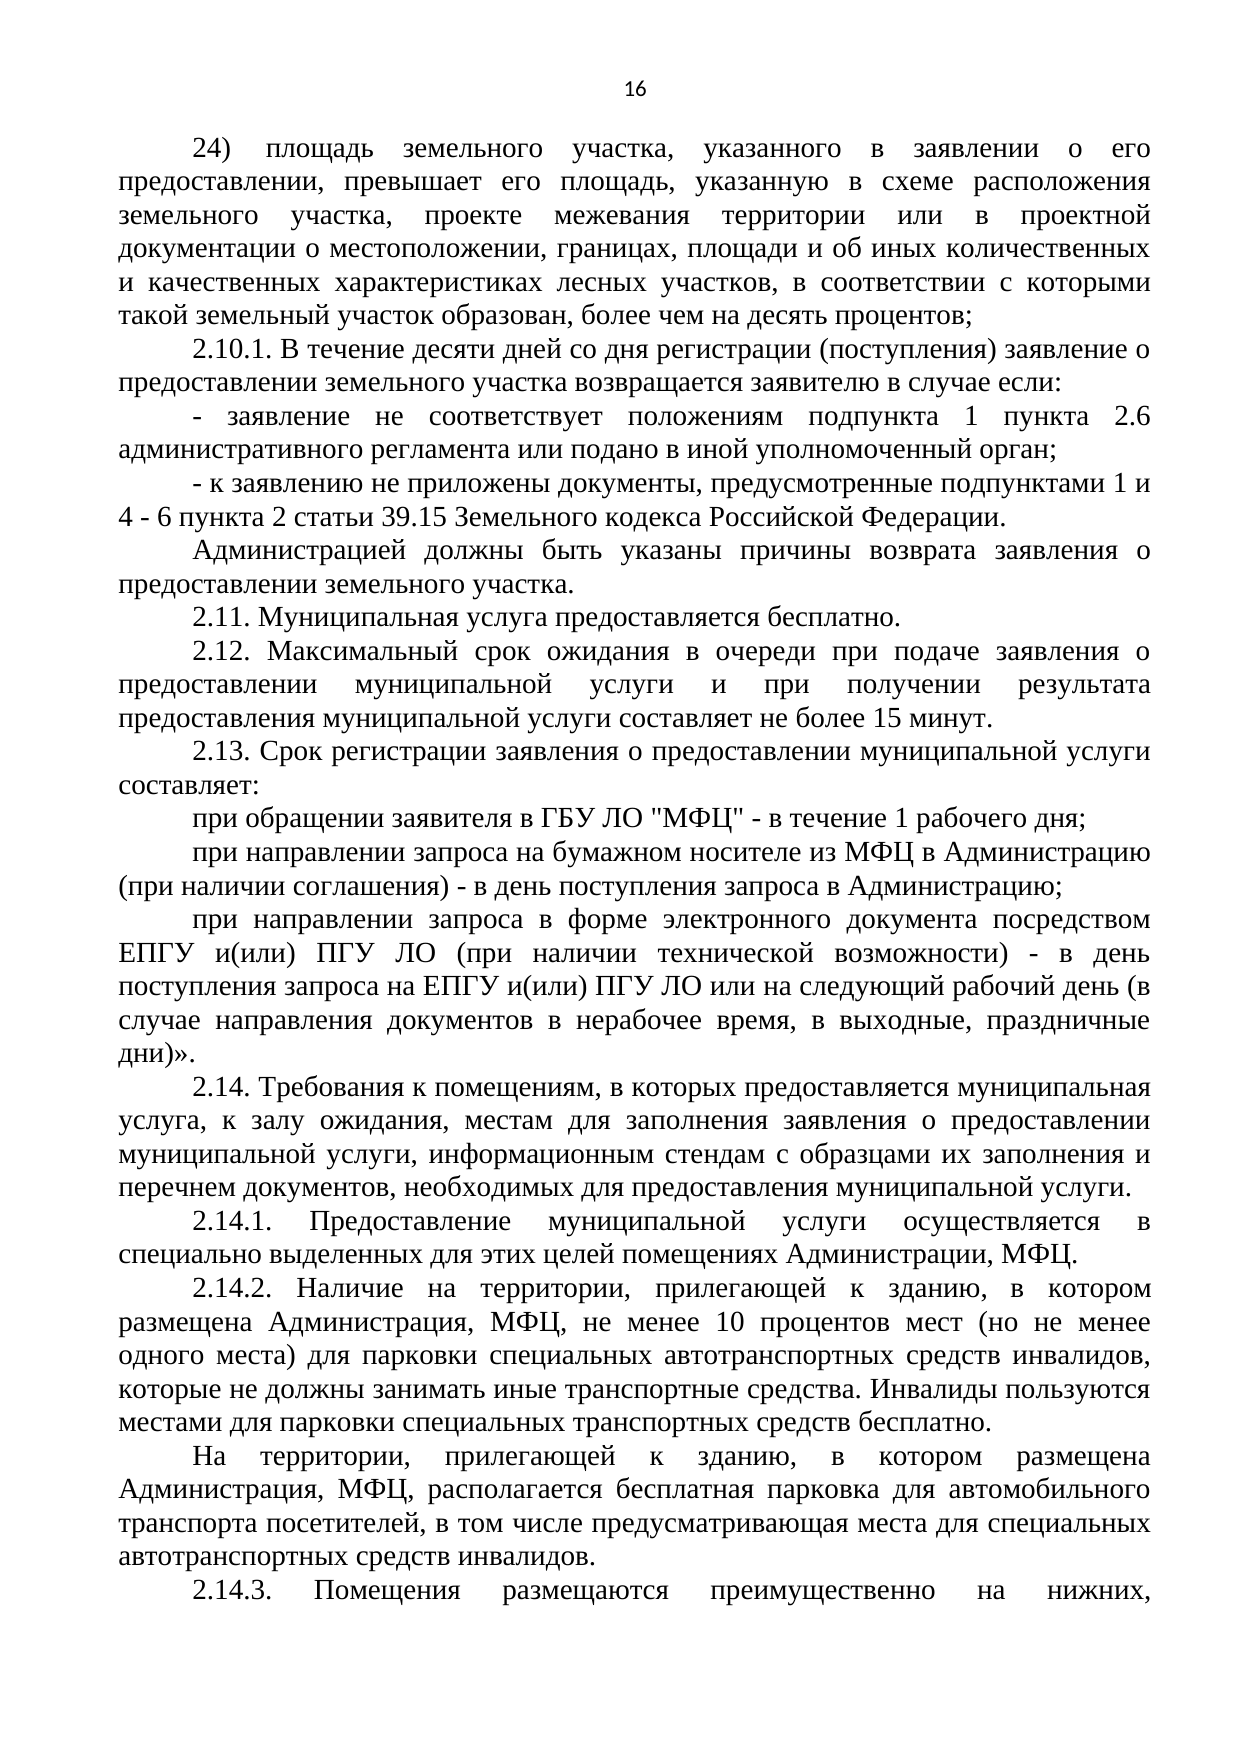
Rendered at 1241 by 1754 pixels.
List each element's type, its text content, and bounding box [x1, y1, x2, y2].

text Администрацией должны быть указаны причины возврата заявления о предоставлении земельного участка. [118, 532, 1152, 599]
text 2.11. Муниципальная услуга предоставляется бесплатно. [118, 599, 1152, 633]
text - заявление не соответствует положениям подпункта 1 пункта 2.6 административного регламента или подано в иной уполномоченный орган; [118, 398, 1152, 465]
text при направлении запроса в форме электронного документа посредством ЕПГУ и(или) ПГУ ЛО (при наличии технической возможности) - в день поступления запроса на ЕПГУ и(или) ПГУ ЛО или на следующий рабочий день (в случае направления документов в нерабочее время, в выходные, праздничные дни)». [118, 901, 1152, 1069]
text 2.13. Срок регистрации заявления о предоставлении муниципальной услуги составляет: [118, 733, 1152, 801]
text при обращении заявителя в ГБУ ЛО "МФЦ" - в течение 1 рабочего дня; [118, 801, 1152, 834]
text 2.14.1. Предоставление муниципальной услуги осуществляется в специально выделенных для этих целей помещениях Администрации, МФЦ. [118, 1203, 1152, 1270]
text - к заявлению не приложены документы, предусмотренные подпунктами 1 и 4 - 6 пункта 2 статьи 39.15 Земельного кодекса Российской Федерации. [118, 465, 1152, 532]
text 2.12. Максимальный срок ожидания в очереди при подаче заявления о предоставлении муниципальной услуги и при получении результата предоставления муниципальной услуги составляет не более 15 минут. [118, 633, 1152, 733]
text при направлении запроса на бумажном носителе из МФЦ в Администрацию (при наличии соглашения) - в день поступления запроса в Администрацию; [118, 834, 1152, 901]
list площадь земельного участка, указанного в заявлении о его предоставлении, превышает его площадь, указанную в схеме расположения земельного участка, проекте межевания территории или в проектной документации о местоположении, границах, площади и об иных количественных и качественных характеристиках лесных участков, в соответствии с которыми такой земельный участок образован, более чем на десять процентов; [118, 130, 1152, 331]
text На территории, прилегающей к зданию, в котором размещена Администрация, МФЦ, располагается бесплатная парковка для автомобильного транспорта посетителей, в том числе предусматривающая места для специальных автотранспортных средств инвалидов. [118, 1438, 1152, 1572]
text 2.14.2. Наличие на территории, прилегающей к зданию, в котором размещена Администрация, МФЦ, не менее 10 процентов мест (но не менее одного места) для парковки специальных автотранспортных средств инвалидов, которые не должны занимать иные транспортные средства. Инвалиды пользуются местами для парковки специальных транспортных средств бесплатно. [118, 1270, 1152, 1438]
text 2.10.1. В течение десяти дней со дня регистрации (поступления) заявление о предоставлении земельного участка возвращается заявителю в случае если: [118, 331, 1152, 398]
text 2.14. Требования к помещениям, в которых предоставляется муниципальная услуга, к залу ожидания, местам для заполнения заявления о предоставлении муниципальной услуги, информационным стендам с образцами их заполнения и перечнем документов, необходимых для предоставления муниципальной услуги. [118, 1069, 1152, 1203]
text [118, 1572, 1152, 1606]
